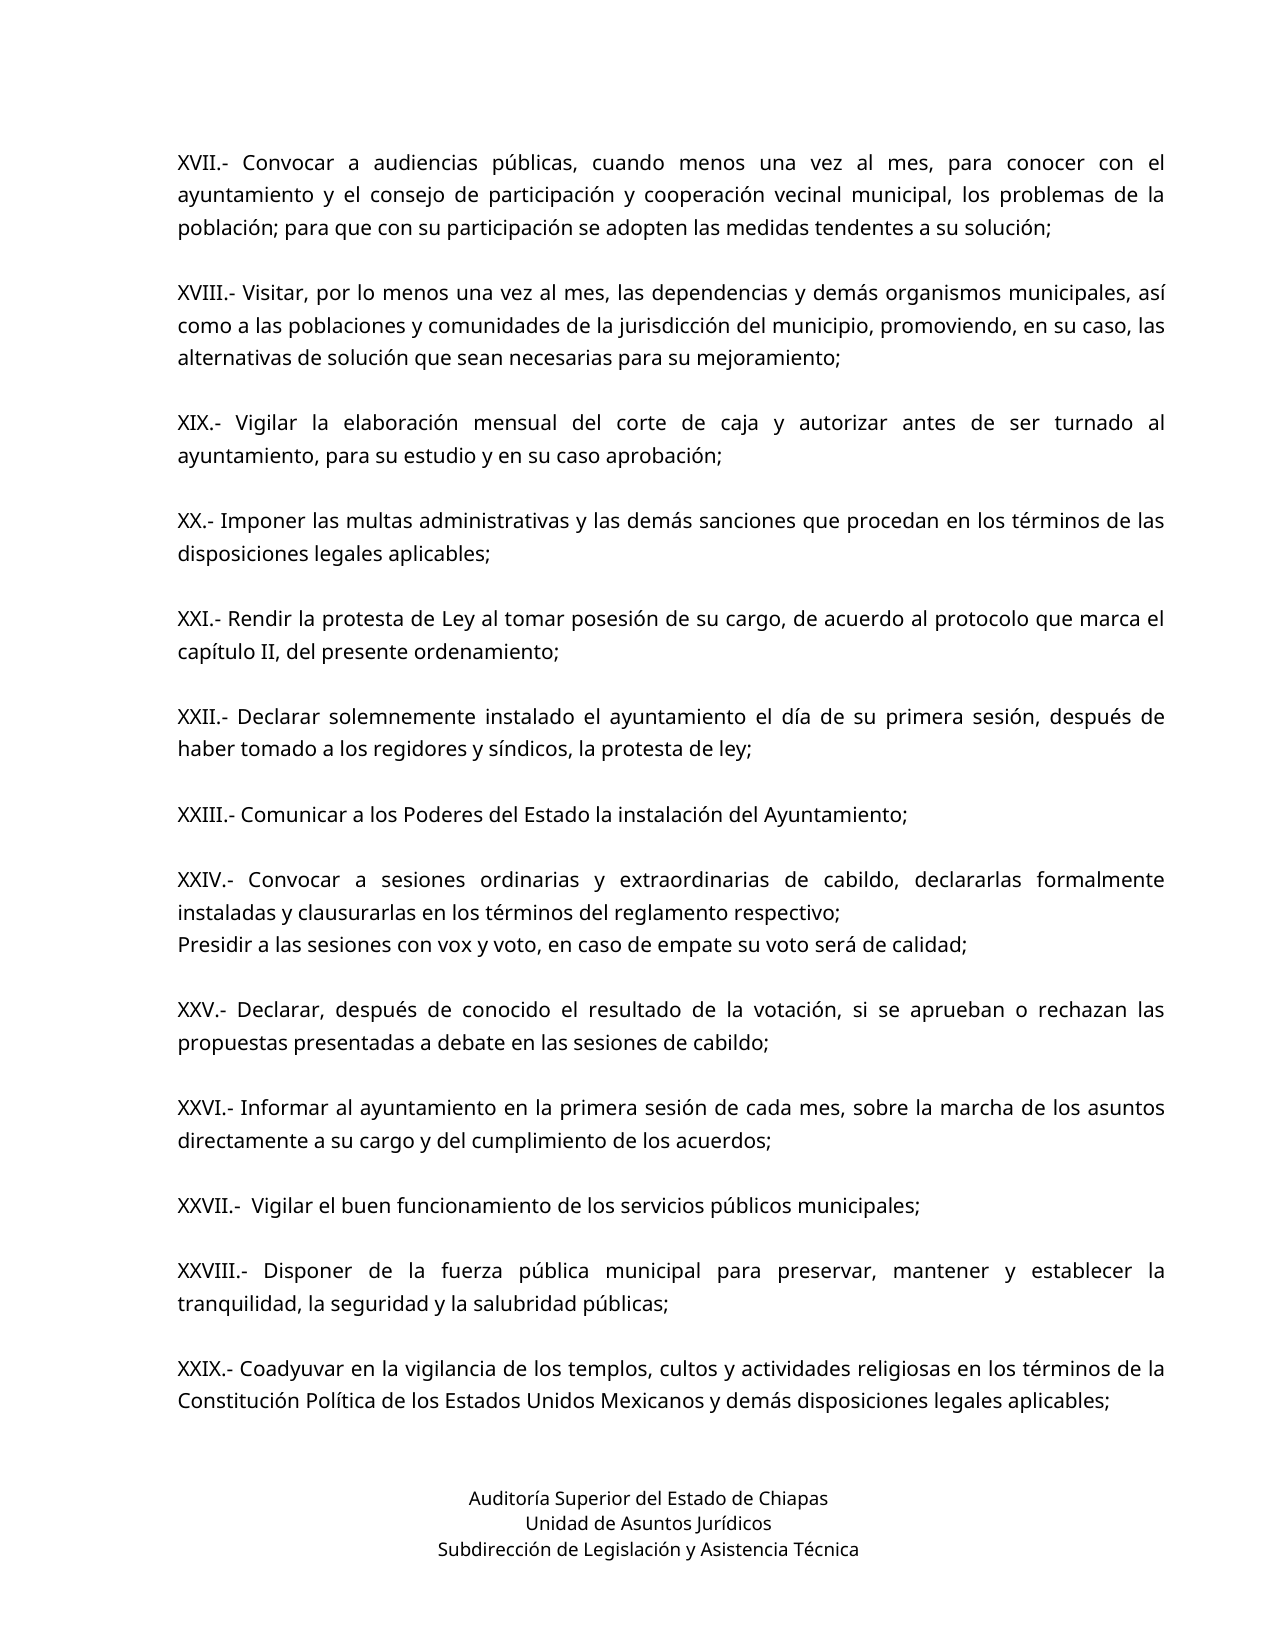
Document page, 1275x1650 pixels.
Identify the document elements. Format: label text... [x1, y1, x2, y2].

text XXV.- Declarar, después de conocido el resultado de la votación, si se aprueban o rechazan las propuestas presentadas a debate en las sesiones de cabildo; [177, 995, 1167, 1056]
text XXII.- Declarar solemnemente instalado el ayuntamiento el día de su primera sesión, después de haber tomado a los regidores y síndicos, la protesta de ley; [177, 702, 1167, 763]
text XXVII.- Vigilar el buen funcionamiento de los servicios públicos municipales; [177, 1191, 1167, 1219]
text Presidir a las sesiones con vox y voto, en caso de empate su voto será de calidad; [177, 930, 1167, 959]
text XIX.- Vigilar la elaboración mensual del corte de caja y autorizar antes de ser turnado al ayuntamiento, para su estudio y en su caso aprobación; [177, 408, 1167, 469]
text XXIV.- Convocar a sesiones ordinarias y extraordinarias de cabildo, declararlas formalmente instaladas y clausurarlas en los términos del reglamento respectivo; [177, 865, 1167, 926]
text XX.- Imponer las multas administrativas y las demás sanciones que procedan en los términos de las disposiciones legales aplicables; [177, 506, 1167, 567]
text XVII.- Convocar a audiencias públicas, cuando menos una vez al mes, para conocer con el ayuntamiento y el consejo de participación y cooperación vecinal municipal, los problemas de la población; para que con su participación se adopten las medidas tendentes a su solución; [177, 148, 1167, 241]
text XXI.- Rendir la protesta de Ley al tomar posesión de su cargo, de acuerdo al protocolo que marca el capítulo II, del presente ordenamiento; [177, 604, 1167, 665]
text XVIII.- Visitar, por lo menos una vez al mes, las dependencias y demás organismos municipales, así como a las poblaciones y comunidades de la jurisdicción del municipio, promoviendo, en su caso, las alternativas de solución que sean necesarias para su mejoramiento; [177, 278, 1167, 372]
text XXIII.- Comunicar a los Poderes del Estado la instalación del Ayuntamiento; [177, 800, 1167, 828]
text XXVIII.- Disponer de la fuerza pública municipal para preservar, mantener y establecer la tranquilidad, la seguridad y la salubridad públicas; [177, 1256, 1167, 1317]
text XXIX.- Coadyuvar en la vigilancia de los templos, cultos y actividades religiosas en los términos de la Constitución Política de los Estados Unidos Mexicanos y demás disposiciones legales aplicables; [177, 1354, 1167, 1415]
text XXVI.- Informar al ayuntamiento en la primera sesión de cada mes, sobre la marcha de los asuntos directamente a su cargo y del cumplimiento de los acuerdos; [177, 1093, 1167, 1154]
